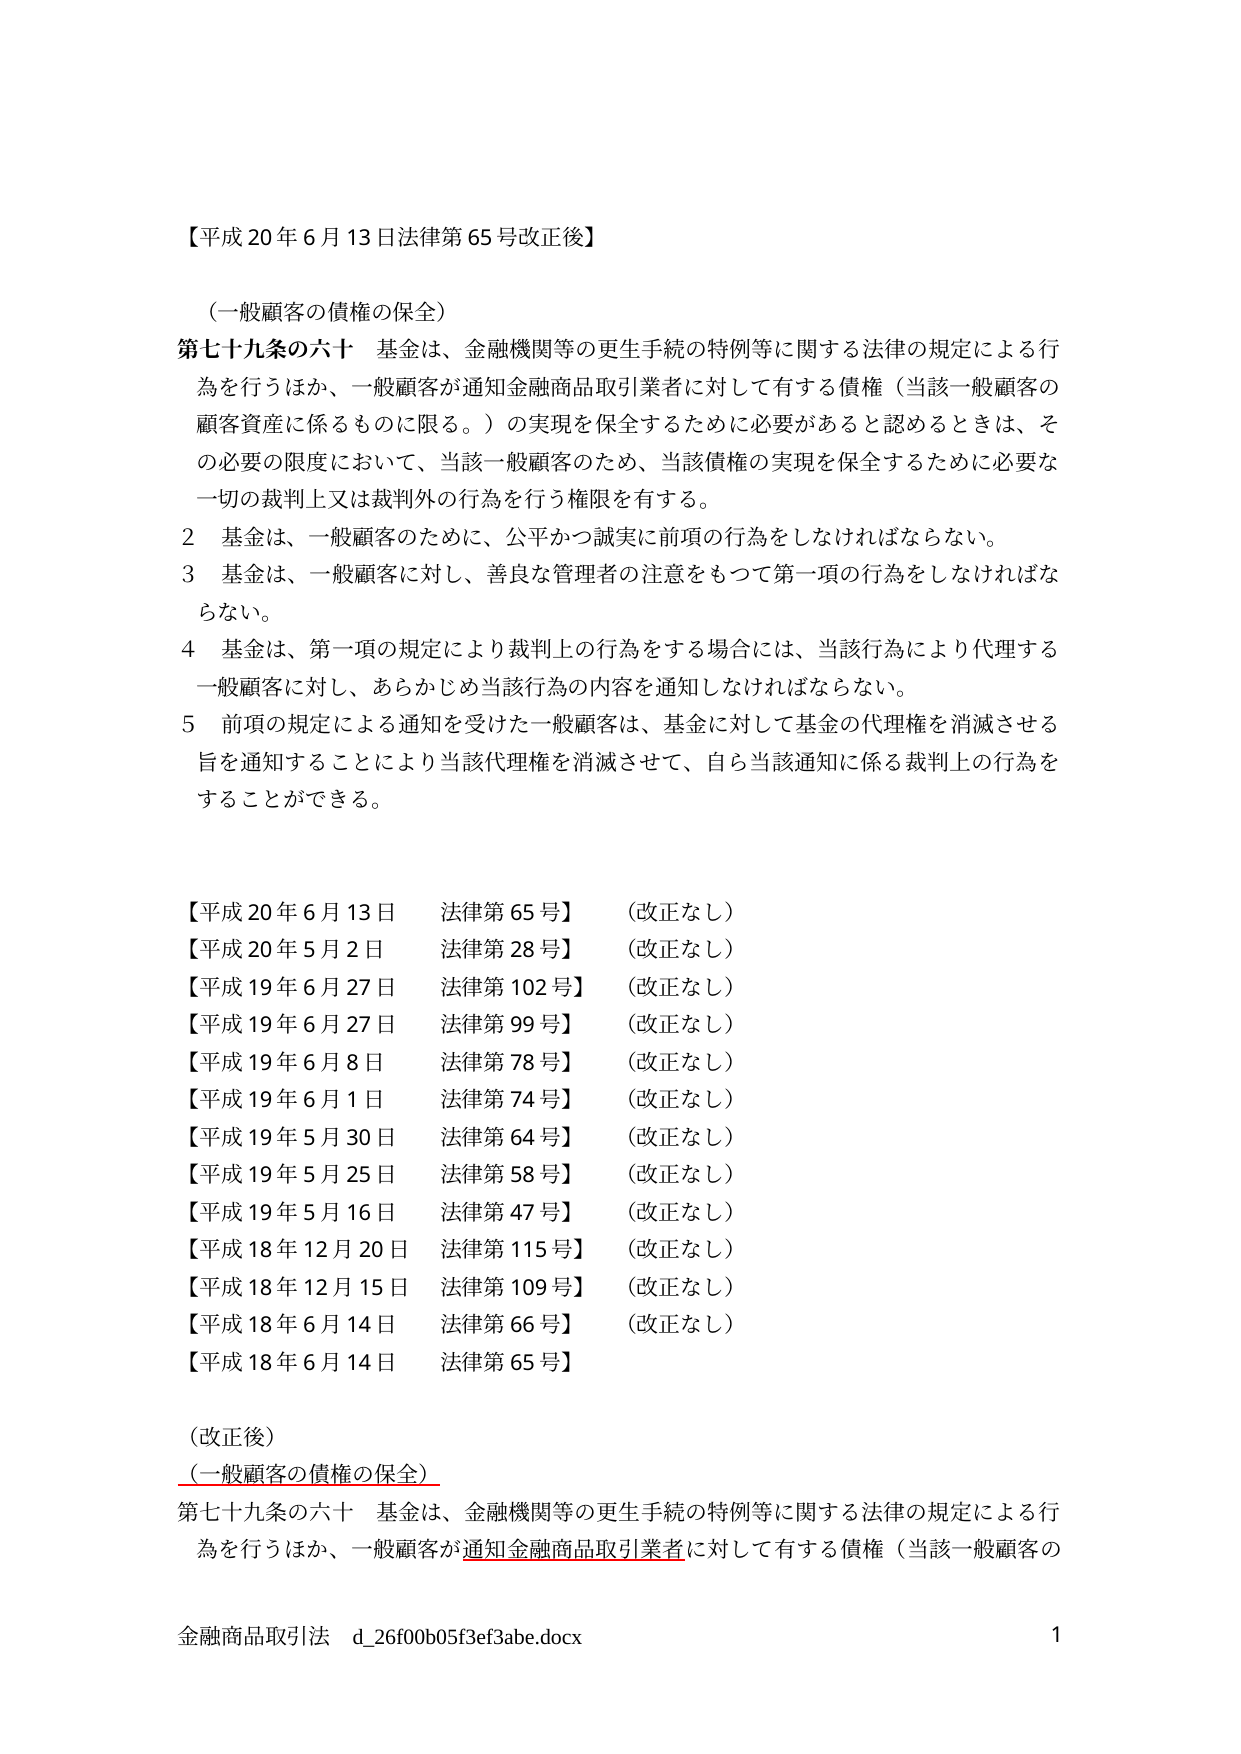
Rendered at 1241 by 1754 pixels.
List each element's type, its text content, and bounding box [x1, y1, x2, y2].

text 【平成19年6月1日 法律第74号】 （改正なし） [177, 1079, 1063, 1117]
text 【平成19年6月27日 法律第102号】 （改正なし） [177, 967, 1063, 1004]
text 【平成19年5月30日 法律第64号】 （改正なし） [177, 1117, 1063, 1154]
text ４ 基金は、第一項の規定により裁判上の行為をする場合には、当該行為により代理する一般顧客に対し、あらかじめ当該行為の内容を通知しなければならない。 [177, 629, 1063, 704]
text 【平成20年5月2日 法律第28号】 （改正なし） [177, 929, 1063, 967]
text 【平成19年5月16日 法律第47号】 （改正なし） [177, 1192, 1063, 1229]
text （一般顧客の債権の保全） [196, 292, 1063, 329]
text 【平成18年12月20日 法律第115号】 （改正なし） [177, 1229, 1063, 1267]
text 【平成20年6月13日法律第65号改正後】 [177, 217, 1063, 254]
text 【平成18年6月14日 法律第66号】 （改正なし） [177, 1304, 1063, 1342]
text 【平成19年5月25日 法律第58号】 （改正なし） [177, 1154, 1063, 1192]
text ３ 基金は、一般顧客に対し、善良な管理者の注意をもつて第一項の行為をしなければならない。 [177, 554, 1063, 629]
text 【平成18年6月14日 法律第65号】 [177, 1342, 1063, 1379]
text （改正後） [177, 1417, 1063, 1454]
text 【平成19年6月27日 法律第99号】 （改正なし） [177, 1004, 1063, 1042]
text 【平成18年12月15日 法律第109号】 （改正なし） [177, 1267, 1063, 1304]
text ５ 前項の規定による通知を受けた一般顧客は、基金に対して基金の代理権を消滅させる旨を通知することにより当該代理権を消滅させて、自ら当該通知に係る裁判上の行為をすることができる。 [177, 704, 1063, 817]
text 【平成19年6月8日 法律第78号】 （改正なし） [177, 1042, 1063, 1079]
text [177, 1492, 1063, 1567]
text （一般顧客の債権の保全） [177, 1454, 1063, 1492]
text ２ 基金は、一般顧客のために、公平かつ誠実に前項の行為をしなければならない。 [177, 517, 1063, 554]
text 【平成20年6月13日 法律第65号】 （改正なし） [177, 892, 1063, 929]
